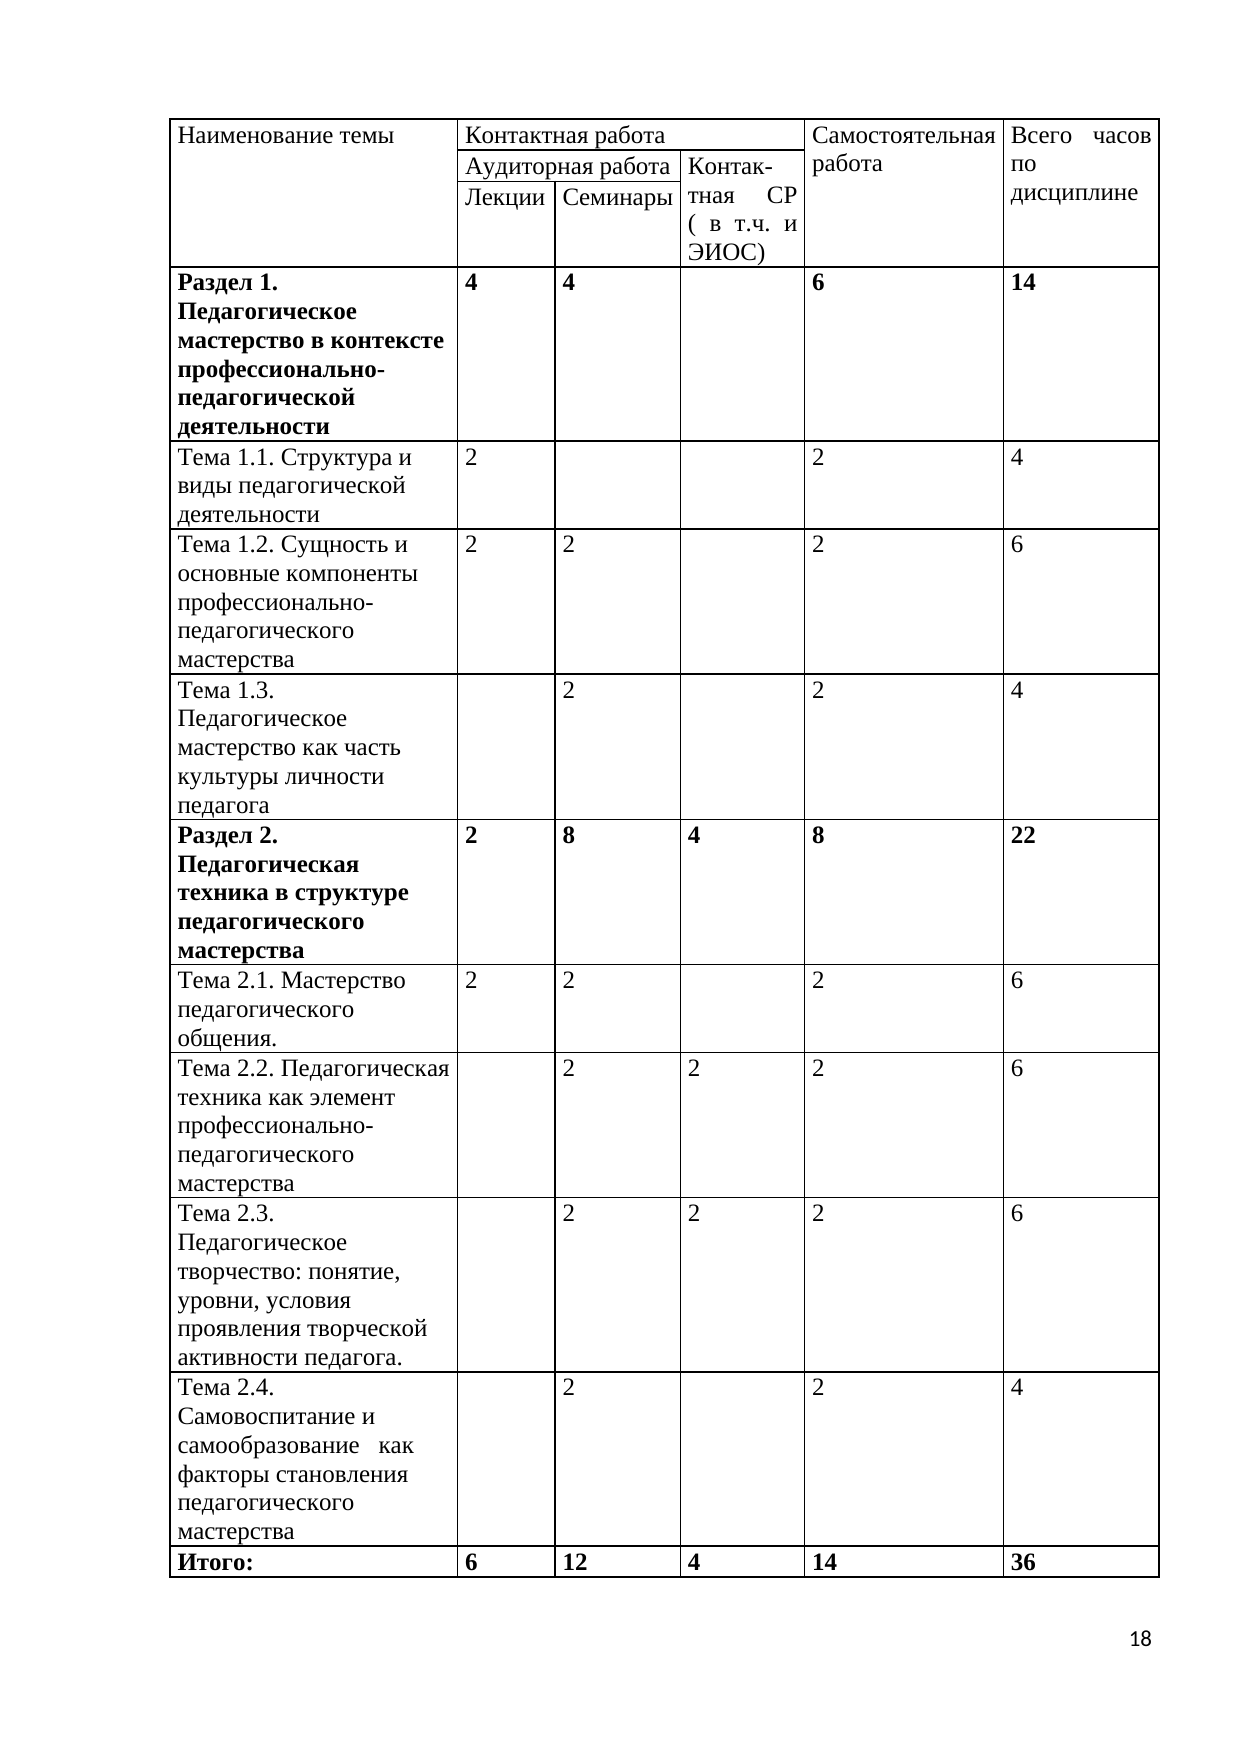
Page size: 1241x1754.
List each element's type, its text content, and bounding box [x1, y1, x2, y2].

table_cell Тема 1.3. Педагогическое мастерство как часть культуры личности педагога [171, 675, 457, 818]
table_cell 2 [458, 530, 554, 673]
table_header Самостоятельная работа [805, 120, 1003, 266]
table_cell Контак-тная СР ( в т.ч. и ЭИОС) [681, 151, 804, 266]
table_cell Раздел 1. Педагогическое мастерство в контексте профессионально-педагогической деятельности [171, 268, 457, 440]
table_cell Лекции [458, 182, 554, 266]
table_cell 4 [1004, 675, 1158, 818]
table_cell [681, 268, 804, 440]
table_cell 14 [1004, 268, 1158, 440]
table_cell 2 [458, 820, 554, 964]
table_cell 2 [805, 442, 1003, 528]
table_cell Тема 2.1. Мастерство педагогического общения. [171, 965, 457, 1052]
table_cell 4 [1004, 1373, 1158, 1545]
table_cell Аудиторная работа [458, 151, 680, 181]
table_header Наименование темы [171, 120, 457, 266]
table_cell 2 [556, 1053, 680, 1197]
table_cell [681, 530, 804, 673]
table_cell 2 [556, 675, 680, 818]
table_cell 4 [556, 268, 680, 440]
table_cell [681, 675, 804, 818]
table_cell 2 [805, 675, 1003, 818]
table_cell [458, 1373, 554, 1545]
table_cell 6 [1004, 1198, 1158, 1371]
table_cell 12 [556, 1547, 680, 1576]
table_cell 2 [805, 1373, 1003, 1545]
table_cell 6 [1004, 1053, 1158, 1197]
table_cell Тема 1.2. Сущность и основные компоненты профессионально-педагогического мастерства [171, 530, 457, 673]
table_cell 2 [458, 965, 554, 1052]
table_cell 2 [556, 530, 680, 673]
table_cell 8 [556, 820, 680, 964]
table_cell Тема 1.1. Структура и виды педагогической деятельности [171, 442, 457, 528]
table_cell 2 [805, 1198, 1003, 1371]
table_cell Тема 2.4. Самовоспитание и самообразование как факторы становления педагогического мастерства [171, 1373, 457, 1545]
table_cell 4 [1004, 442, 1158, 528]
table_cell Тема 2.2. Педагогическая техника как элемент профессионально-педагогического мастерства [171, 1053, 457, 1197]
table_cell 2 [556, 1373, 680, 1545]
table_cell 2 [556, 1198, 680, 1371]
table_cell [681, 965, 804, 1052]
table_cell [458, 675, 554, 818]
table_cell Раздел 2. Педагогическая техника в структуре педагогического мастерства [171, 820, 457, 964]
table_cell [458, 1198, 554, 1371]
table_cell 2 [681, 1053, 804, 1197]
table_cell 2 [805, 530, 1003, 673]
table_cell 2 [805, 965, 1003, 1052]
table_cell 2 [681, 1198, 804, 1371]
table_cell 2 [458, 442, 554, 528]
table_cell 22 [1004, 820, 1158, 964]
table_header Контактная работа [458, 120, 804, 149]
table_cell Итого: [171, 1547, 457, 1576]
table_cell 2 [805, 1053, 1003, 1197]
table_cell 6 [458, 1547, 554, 1576]
table_cell 6 [1004, 965, 1158, 1052]
table_cell [556, 442, 680, 528]
table_cell 2 [556, 965, 680, 1052]
table_cell 14 [805, 1547, 1003, 1576]
table_cell 8 [805, 820, 1003, 964]
table_cell Тема 2.3. Педагогическое творчество: понятие, уровни, условия проявления творческой активности педагога. [171, 1198, 457, 1371]
table_cell Семинары [556, 182, 680, 266]
table_header Всего часов по дисциплине [1004, 120, 1158, 266]
table_cell [681, 442, 804, 528]
table_cell 36 [1004, 1547, 1158, 1576]
table_cell [681, 1373, 804, 1545]
table_cell 4 [681, 820, 804, 964]
table_cell [458, 1053, 554, 1197]
table_cell 4 [681, 1547, 804, 1576]
table_cell 4 [458, 268, 554, 440]
table_cell 6 [805, 268, 1003, 440]
table_cell 6 [1004, 530, 1158, 673]
